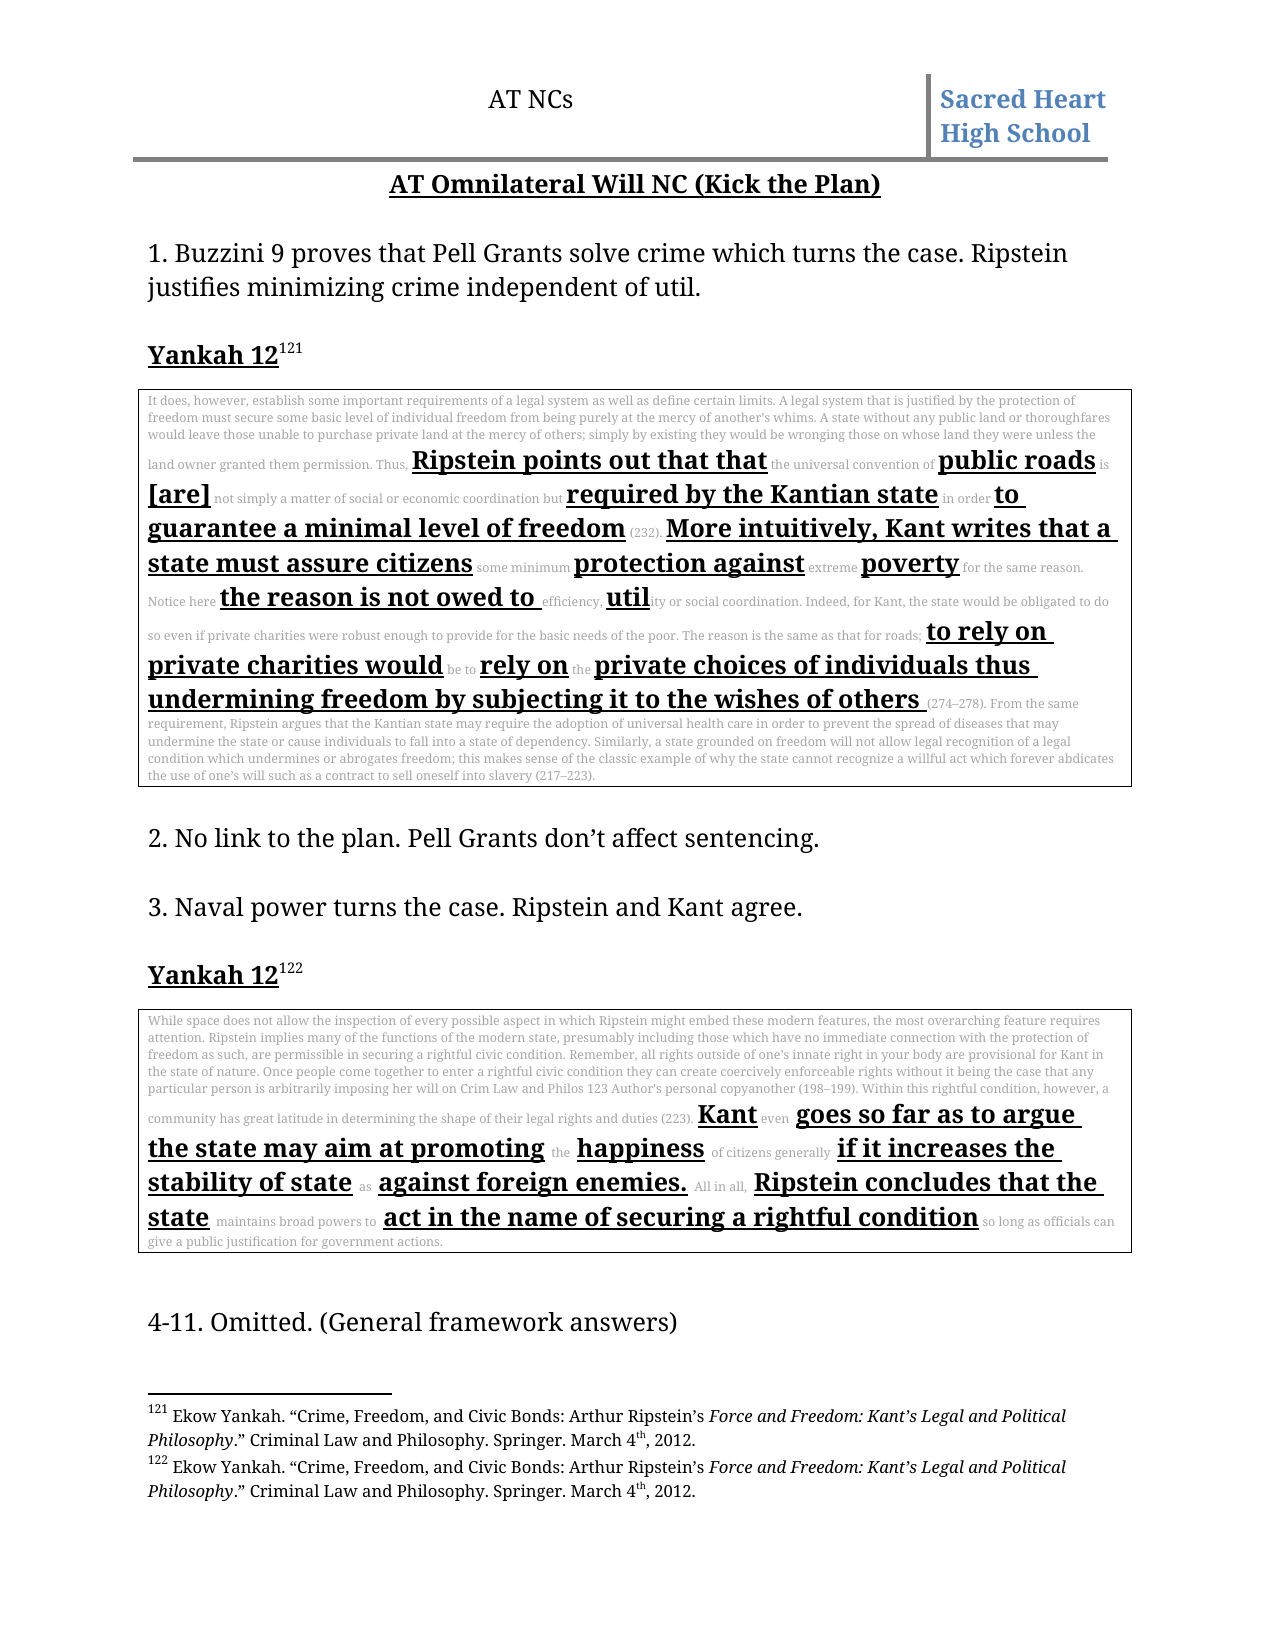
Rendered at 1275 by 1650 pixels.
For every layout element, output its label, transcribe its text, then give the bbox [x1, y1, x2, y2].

text 2. No link to the plan. Pell Grants don’t affect sentencing. [148, 821, 1122, 855]
text 4-11. Omitted. (General framework answers) [148, 1304, 1122, 1339]
text Yankah 12 [148, 337, 1122, 372]
subtitle AT Omnilateral Will NC (Kick the Plan) [148, 167, 1122, 201]
text While space does not allow the inspection of every possible aspect in which Ripstein might embed these modern features, the most overarching feature requires attention. Ripstein implies many of the functions of the modern state, presumably including those which have no immediate connection with the protection of freedom as such, are permissible in securing a rightful civic condition. Remember, all rights outside of one’s innate right in your body are provisional for Kant in the state of nature. Once people come together to enter a rightful civic condition they can create coercively enforceable rights without it being the case that any particular person is arbitrarily imposing her will on Crim Law and Philos 123 Author's personal copyanother (198–199). Within this rightful condition, however, a community has great latitude in determining the shape of their legal rights and duties (223). Kant even goes so far as to argue the state may aim at promoting the happiness of citizens generally if it increases the stability of state as against foreign enemies. All in all, Ripstein concludes that the state maintains broad powers to act in the name of securing a rightful condition so long as ofﬁcials can give a public justiﬁcation for government actions. [139, 1010, 1131, 1252]
text 3. Naval power turns the case. Ripstein and Kant agree. [148, 889, 1122, 923]
text Yankah 12 [148, 957, 1122, 991]
text It does, however, establish some important requirements of a legal system as well as deﬁne certain limits. A legal system that is justiﬁed by the protection of freedom must secure some basic level of individual freedom from being purely at the mercy of another’s whims. A state without any public land or thoroughfares would leave those unable to purchase private land at the mercy of others; simply by existing they would be wronging those on whose land they were unless the land owner granted them permission. Thus, Ripstein points out that that the universal convention of public roads is [are] not simply a matter of social or economic coordination but required by the Kantian state in order to guarantee a minimal level of freedom (232). More intuitively, Kant writes that a state must assure citizens some minimum protection against extreme poverty for the same reason. Notice here the reason is not owed to efﬁciency, utility or social coordination. Indeed, for Kant, the state would be obligated to do so even if private charities were robust enough to provide for the basic needs of the poor. The reason is the same as that for roads; to rely on private charities would be to rely on the private choices of individuals thus undermining freedom by subjecting it to the wishes of others (274–278). From the same requirement, Ripstein argues that the Kantian state may require the adoption of universal health care in order to prevent the spread of diseases that may undermine the state or cause individuals to fall into a state of dependency. Similarly, a state grounded on freedom will not allow legal recognition of a legal condition which undermines or abrogates freedom; this makes sense of the classic example of why the state cannot recognize a willful act which forever abdicates the use of one’s will such as a contract to sell oneself into slavery (217–223). [139, 390, 1131, 786]
text 1. Buzzini 9 proves that Pell Grants solve crime which turns the case. Ripstein justifies minimizing crime independent of util. [148, 235, 1122, 303]
